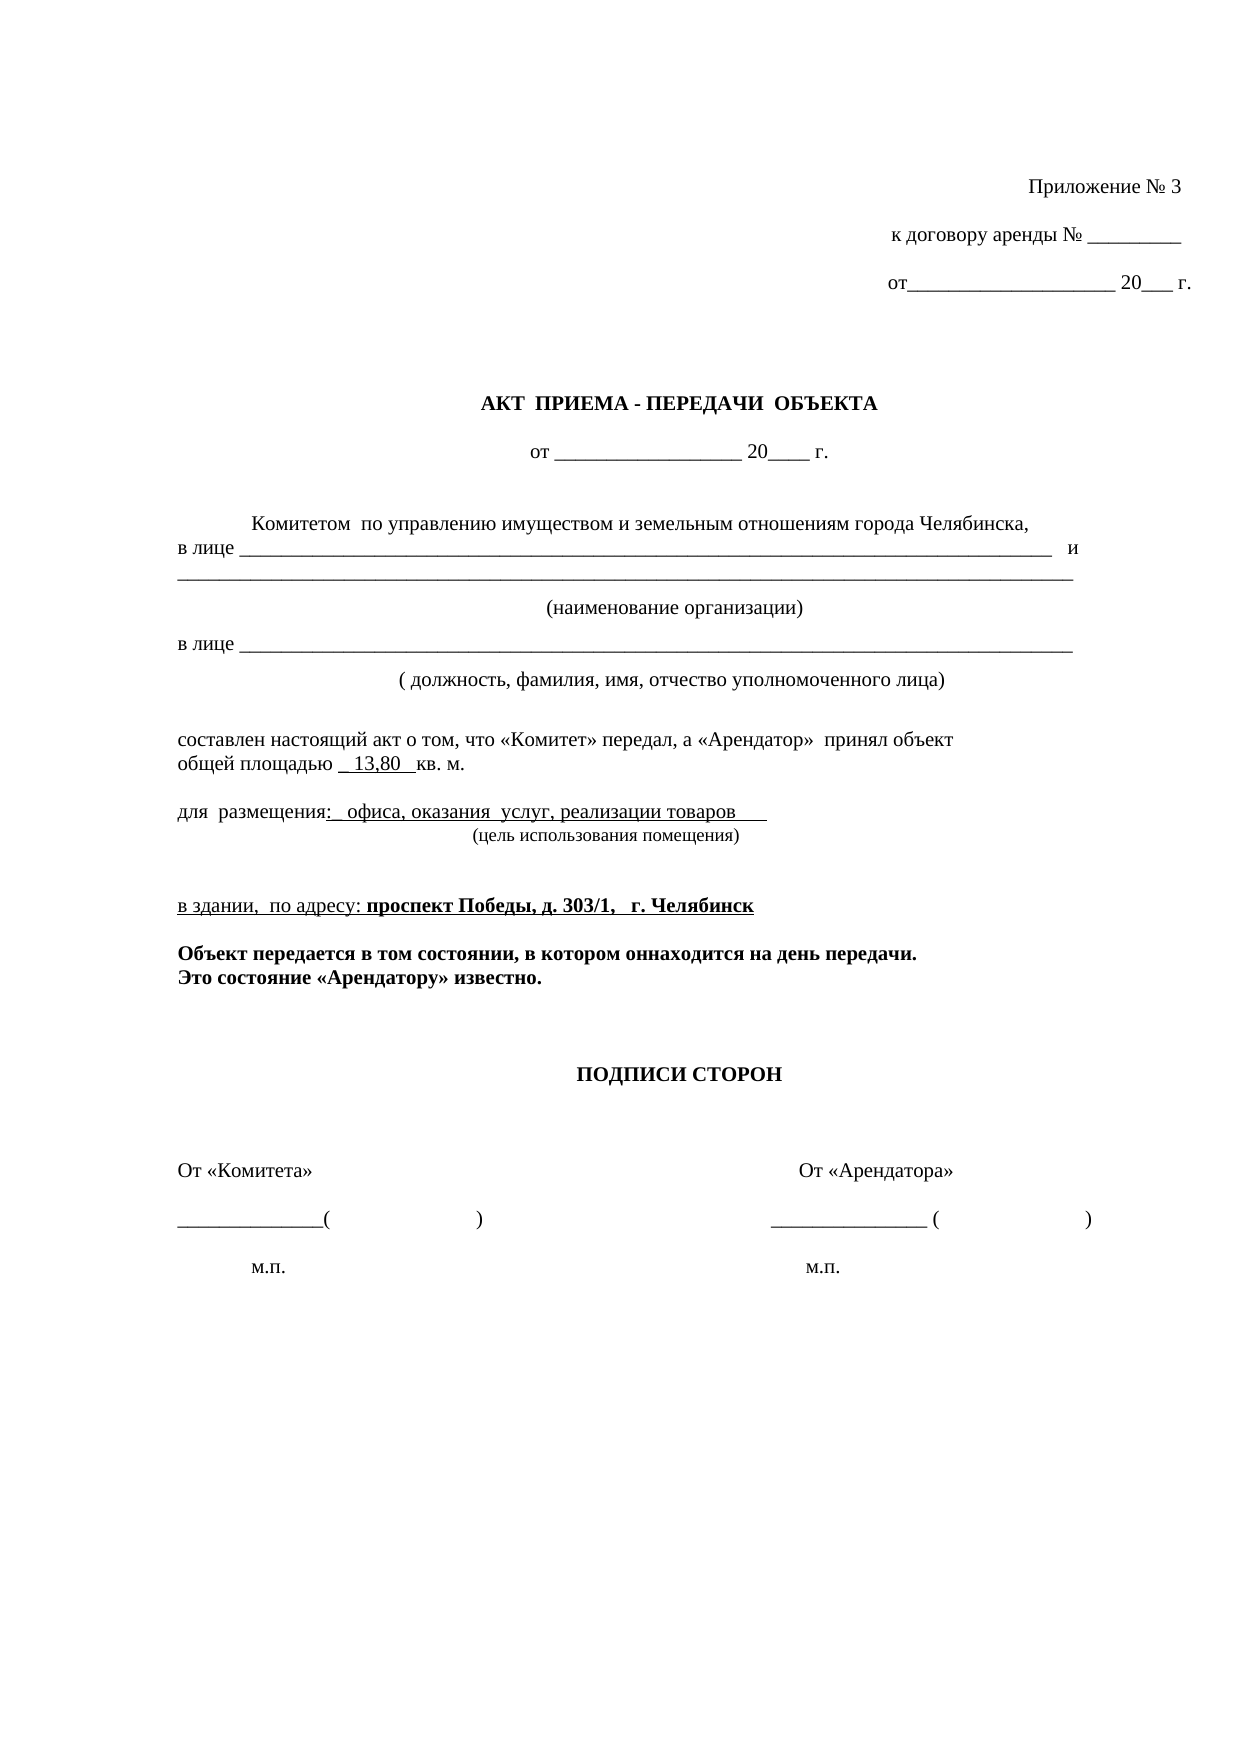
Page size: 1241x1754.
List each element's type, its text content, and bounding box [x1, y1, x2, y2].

text для размещения:_ офиса, оказания услуг, реализации товаров [118, 799, 1181, 823]
text в здании, по адресу: проспект Победы, д. 303/1, г. Челябинск [118, 893, 1181, 917]
text ПОДПИСИ СТОРОН [118, 1062, 1181, 1086]
text от __________________ 20____ г. [177, 439, 1181, 463]
text Комитетом по управлению имуществом и земельным отношениям города Челябинска, [177, 511, 1181, 535]
text От «Комитета» От «Арендатора» [118, 1158, 1181, 1182]
text составлен настоящий акт о том, что «Комитет» передал, а «Арендатор» принял объект [118, 727, 1181, 751]
text (наименование организации) [118, 595, 1181, 619]
text Это состояние «Арендатору» известно. [118, 965, 1181, 989]
text общей площадью _ 13,80 кв. м. [118, 751, 1181, 775]
text Приложение № 3 [177, 174, 1181, 198]
text АКТ ПРИЕМА - ПЕРЕДАЧИ ОБЪЕКТА [177, 391, 1181, 414]
text к договору аренды № _________ [177, 222, 1181, 246]
text ( должность, фамилия, имя, отчество уполномоченного лица) [118, 667, 1181, 691]
text ______________( ) _______________ ( ) [118, 1206, 1181, 1230]
text ______________________________________________________________________________________ [118, 559, 1181, 583]
text от____________________ 20___ г. [177, 270, 1192, 294]
text Объект передается в том состоянии, в котором оннаходится на день передачи. [118, 941, 1181, 965]
text в лице ______________________________________________________________________________ и [177, 535, 1181, 559]
text м.п. м.п. [118, 1254, 1181, 1278]
text (цель использования помещения) [118, 823, 1181, 845]
text в лице ________________________________________________________________________________ [118, 631, 1181, 655]
